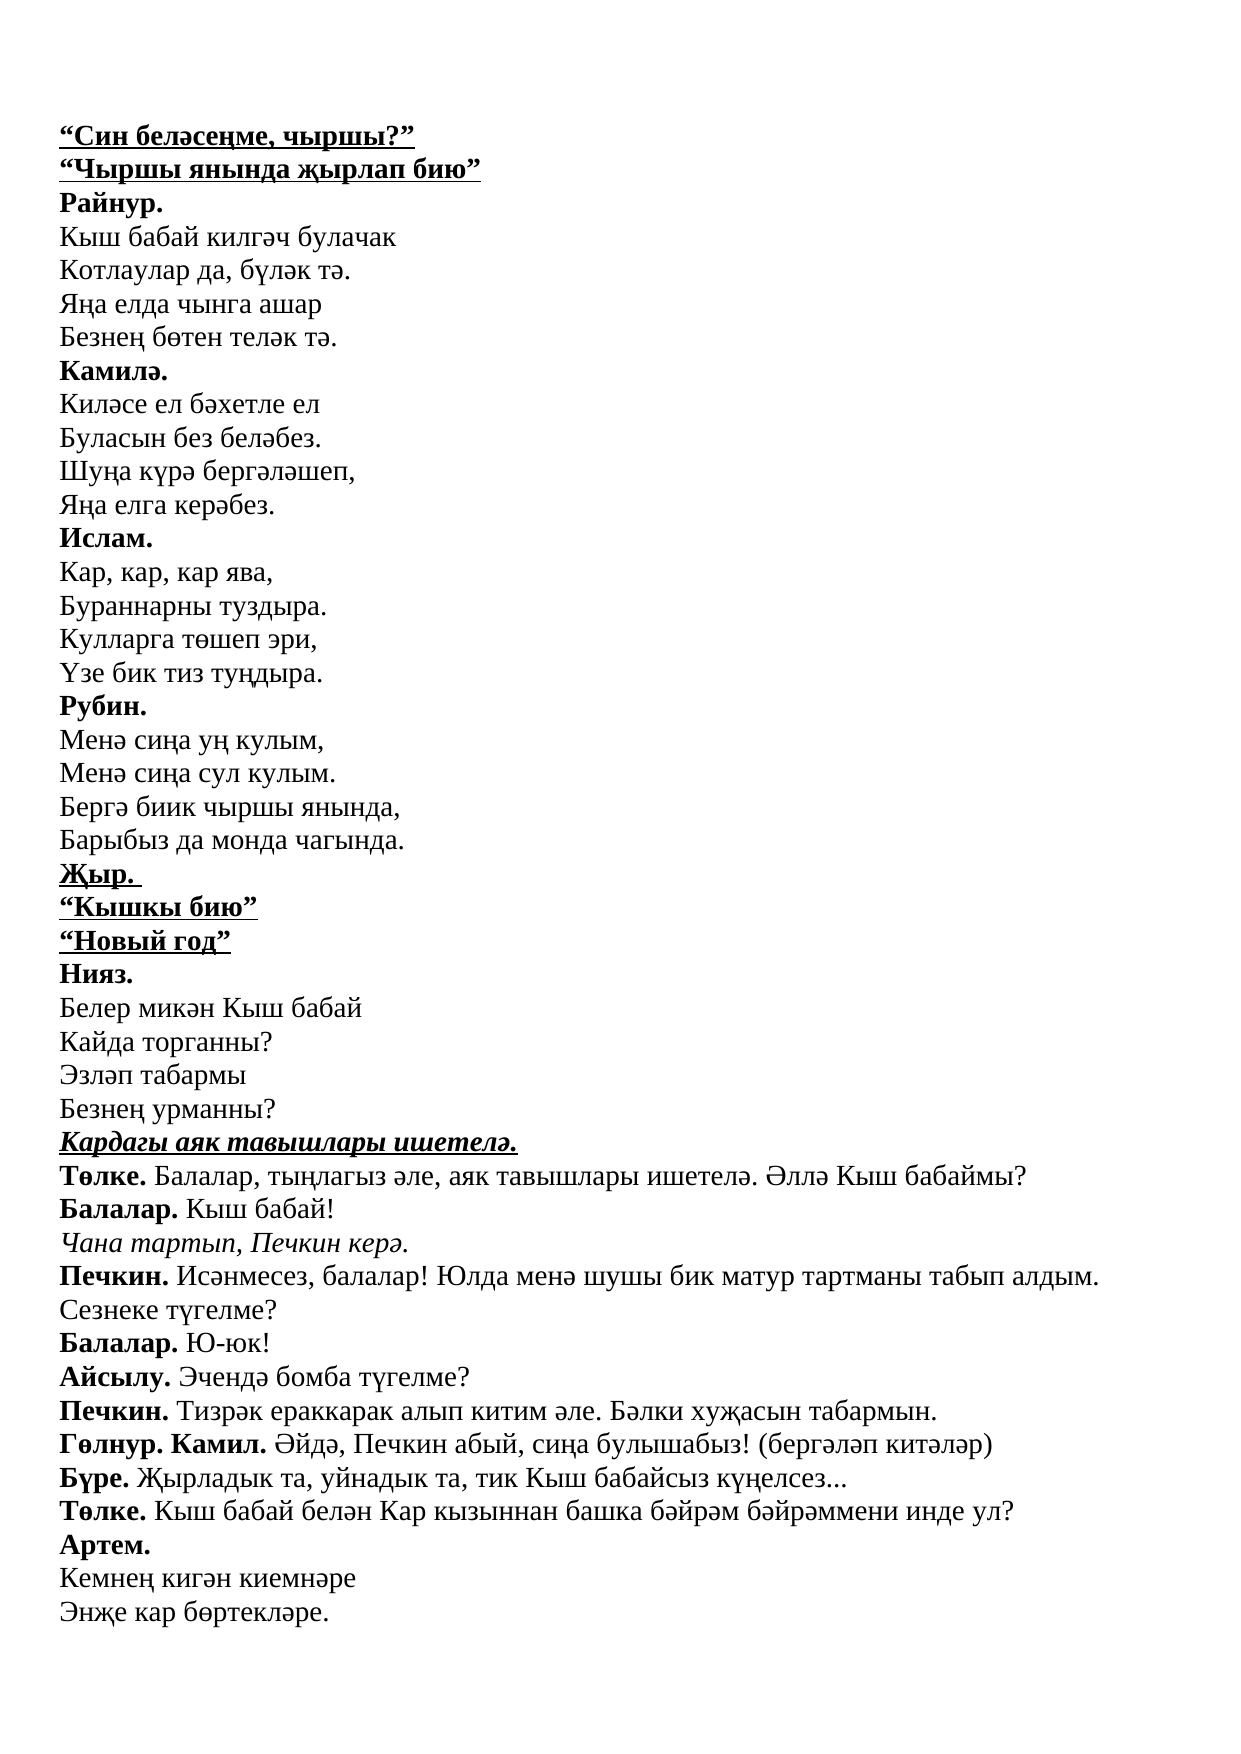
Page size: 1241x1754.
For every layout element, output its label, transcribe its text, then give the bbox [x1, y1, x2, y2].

text Райнур. [59, 185, 1152, 219]
text Печкин. Исәнмесез, балалар! Юлда менә шушы бик матур тартманы табып алдым. Сезнеке түгелме? [59, 1258, 1152, 1326]
text Рубин. [59, 688, 1152, 722]
text Яңа елда чынга ашар [59, 286, 1152, 319]
text Кыш бабай килгәч булачак [59, 219, 1152, 252]
text Җыр. [59, 856, 1152, 889]
text Бураннарны туздыра. [59, 588, 1152, 621]
text Кар, кар, кар ява, [59, 554, 1152, 588]
text Барыбыз да монда чагында. [59, 822, 1152, 856]
text “Син беләсеңме, чыршы?” [59, 118, 1152, 152]
text Кайда торганны? [59, 1024, 1152, 1057]
text Безнең урманны? [59, 1091, 1152, 1124]
text “Чыршы янында җырлап бию” [59, 152, 1152, 185]
text Эзләп табармы [59, 1057, 1152, 1091]
text Төлке. Балалар, тыңлагыз әле, аяк тавышлары ишетелә. Әллә Кыш бабаймы? [59, 1158, 1152, 1191]
text Балалар. Кыш бабай! [59, 1191, 1152, 1225]
text Бергә биик чыршы янында, [59, 789, 1152, 822]
text Төлке. Кыш бабай белән Кар кызыннан башка бәйрәм бәйрәммени инде ул? [59, 1493, 1152, 1527]
text Кардагы аяк тавышлары ишетелә. [59, 1124, 1152, 1158]
text Белер микән Кыш бабай [59, 990, 1152, 1024]
text Менә сиңа уң кулым, [59, 722, 1152, 755]
text Камилә. [59, 353, 1152, 386]
text Бүре. Җырладык та, уйнадык та, тик Кыш бабайсыз күңелсез... [59, 1460, 1152, 1493]
text Киләсе ел бәхетле ел [59, 386, 1152, 420]
text Балалар. Ю-юк! [59, 1326, 1152, 1359]
text Кемнең кигән киемнәре [59, 1560, 1152, 1594]
text Айсылу. Эчендә бомба түгелме? [59, 1359, 1152, 1393]
text Печкин. Тизрәк ераккарак алып китим әле. Бәлки хуҗасын табармын. [59, 1393, 1152, 1426]
text Шуңа күрә бергәләшеп, [59, 453, 1152, 487]
text Артем. [59, 1527, 1152, 1560]
text Кулларга төшеп эри, [59, 621, 1152, 655]
text Гөлнур. Камил. Әйдә, Печкин абый, сиңа булышабыз! (бергәләп китәләр) [59, 1426, 1152, 1460]
text Энҗе кар бөртекләре. [59, 1594, 1152, 1627]
text Нияз. [59, 957, 1152, 990]
text Менә сиңа сул кулым. [59, 755, 1152, 789]
text Яңа елга керәбез. [59, 487, 1152, 521]
text Ислам. [59, 521, 1152, 554]
text Безнең бөтен теләк тә. [59, 319, 1152, 353]
text Буласын без беләбез. [59, 420, 1152, 453]
text “Новый год” [59, 923, 1152, 957]
text “Кышкы бию” [59, 889, 1152, 923]
text Чана тартып, Печкин керә. [59, 1225, 1152, 1258]
text Үзе бик тиз туңдыра. [59, 655, 1152, 688]
text Котлаулар да, бүләк тә. [59, 252, 1152, 286]
